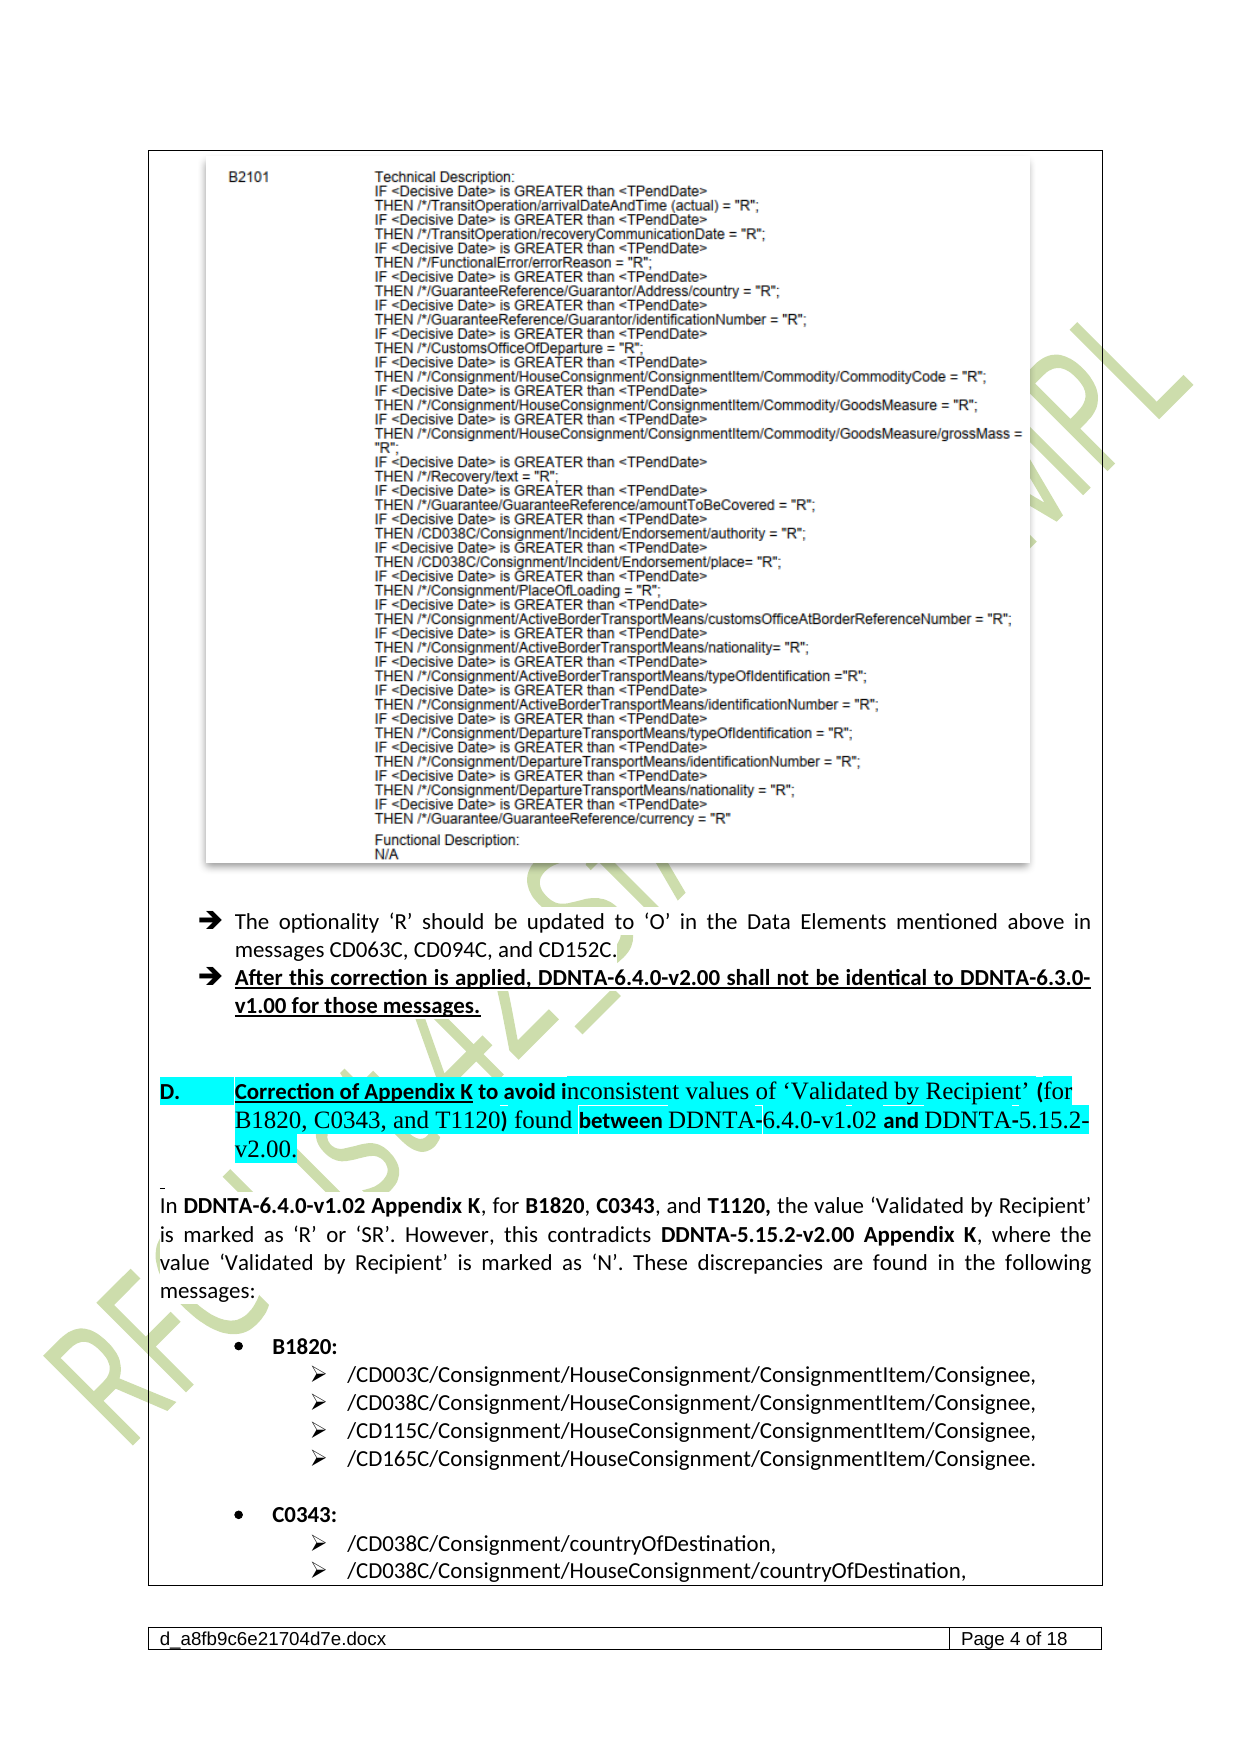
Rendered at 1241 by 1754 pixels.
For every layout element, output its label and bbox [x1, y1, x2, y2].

picture [206, 156, 1030, 863]
table_header [149, 151, 1102, 1585]
